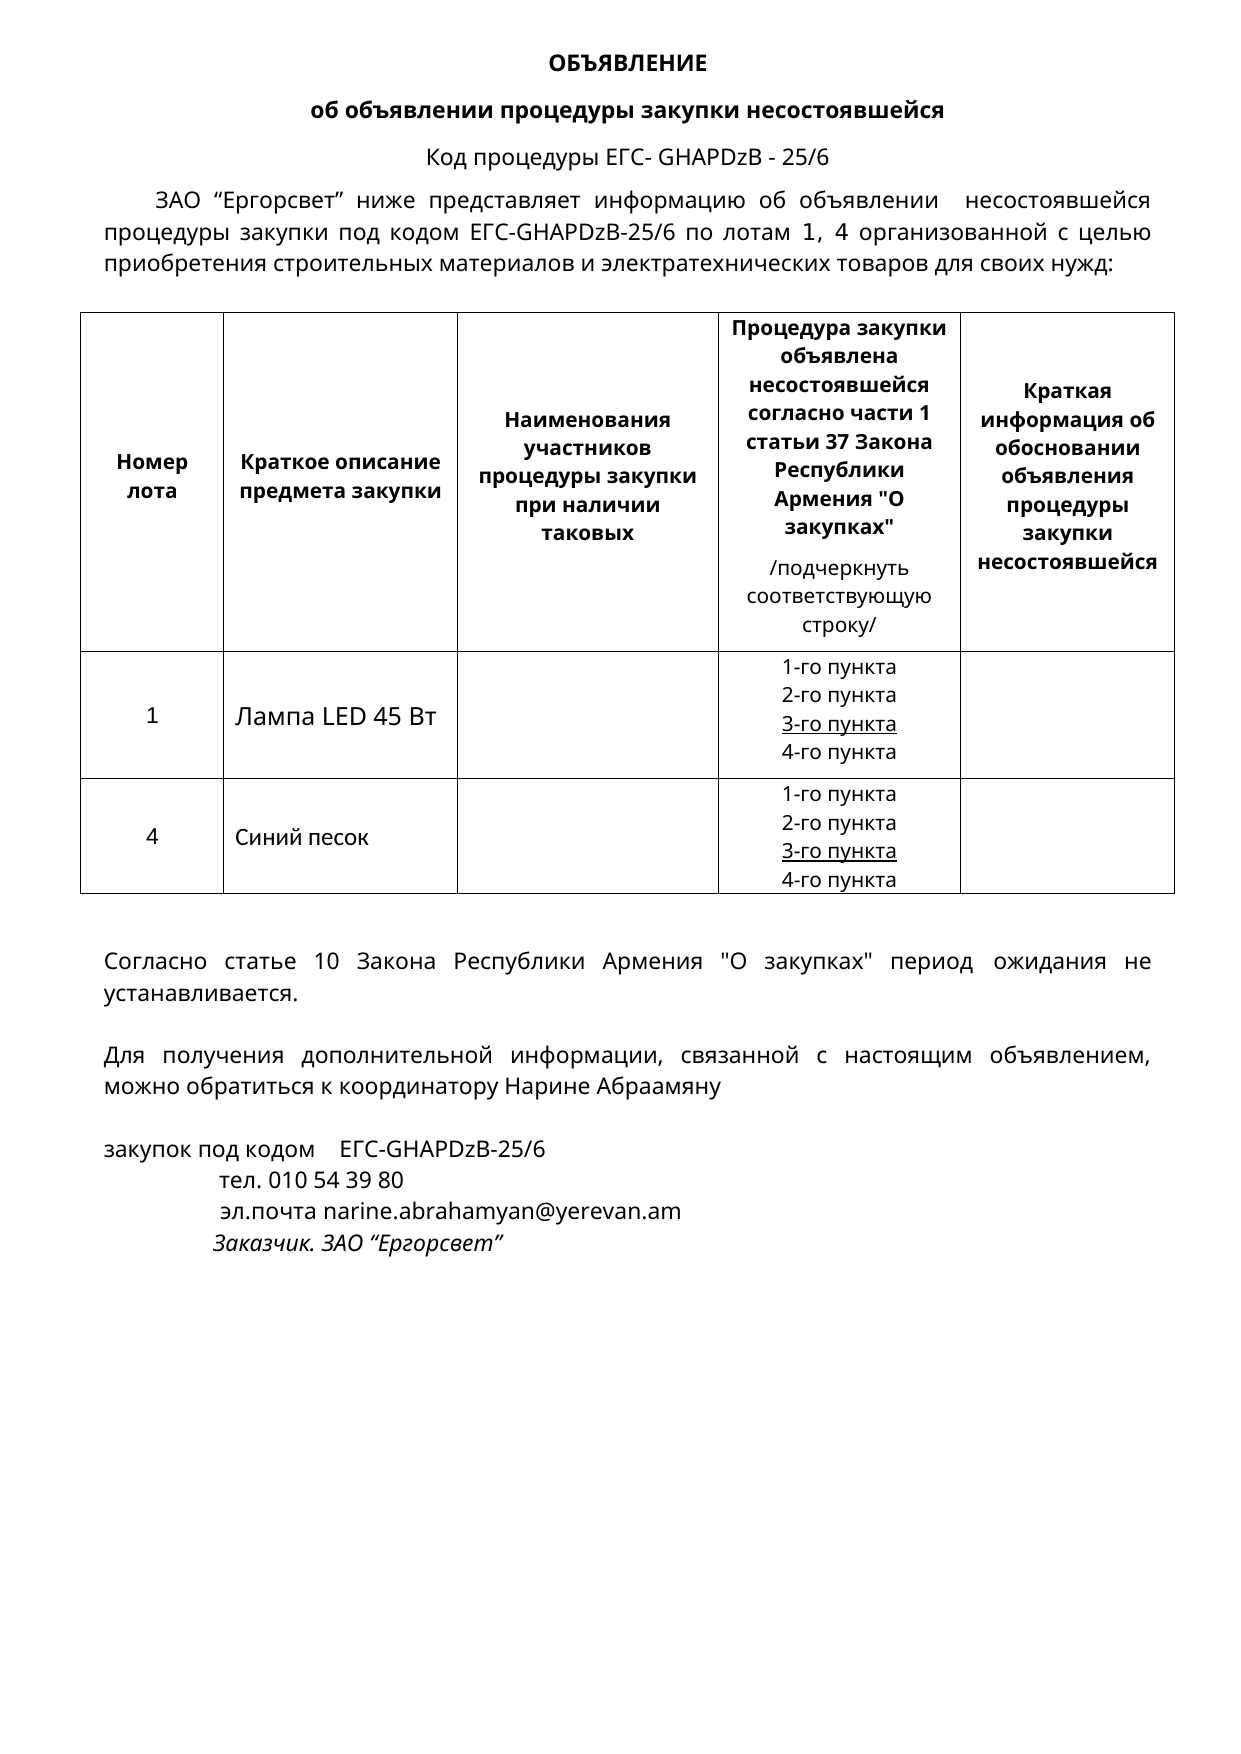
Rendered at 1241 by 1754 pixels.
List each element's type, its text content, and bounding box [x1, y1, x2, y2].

table_cell [458, 779, 718, 893]
table_cell 1-го пункта 2-го пункта 3-го пункта 4-го пункта [719, 652, 960, 778]
text эл.почта narine.abrahamyan@yerevan.am [103, 1195, 1152, 1226]
table_cell Синий песок [224, 779, 457, 893]
table_header Наименования участников процедуры закупки при наличии таковых [458, 313, 718, 651]
table_header Процедура закупки объявлена несостоявшейся согласно части 1 статьи 37 Закона Республики Армения "О закупках" /подчеркнуть соответствующую строку/ [719, 313, 960, 651]
table_cell [961, 652, 1174, 778]
text ЗАО “Ергорсвет” ниже представляет информацию об объявлении несостоявшейся процедуры закупки под кодом ЕГС-GHAPDzB-25/6 по лотам 1, 4 организованной с целью приобретения строительных материалов и электратехнических товаров для своих нужд: [103, 184, 1152, 278]
text ОБЪЯВЛЕНИЕ [103, 47, 1152, 78]
table_cell 1-го пункта 2-го пункта 3-го пункта 4-го пункта [719, 779, 960, 893]
table_cell 4 [81, 779, 223, 893]
text закупок под кодом ЕГС-GHAPDzB-25/6 [103, 1133, 1152, 1164]
table_cell Лампа LED 45 Вт [224, 652, 457, 778]
table_header Номер лота [81, 313, 223, 651]
text об объявлении процедуры закупки несостоявшейся [103, 94, 1152, 125]
table_header Краткое описание предмета закупки [224, 313, 457, 651]
text тел. 010 54 39 80 [103, 1164, 1152, 1195]
text Согласно статье 10 Закона Республики Армения "О закупках" период ожидания не устанавливается. [103, 945, 1152, 1008]
text Для получения дополнительной информации, связанной с настоящим объявлением, можно обратиться к координатору Нарине Абраамяну [103, 1039, 1152, 1101]
text Код процедуры ЕГС- GHAPDzB - 25/6 [103, 141, 1152, 172]
text Заказчик. ЗАО “Ергорсвет” [103, 1226, 1152, 1258]
table_header Краткая информация об обосновании объявления процедуры закупки несостоявшейся [961, 313, 1174, 651]
table_cell [458, 652, 718, 778]
table_cell 1 [81, 652, 223, 778]
table_cell [961, 779, 1174, 893]
